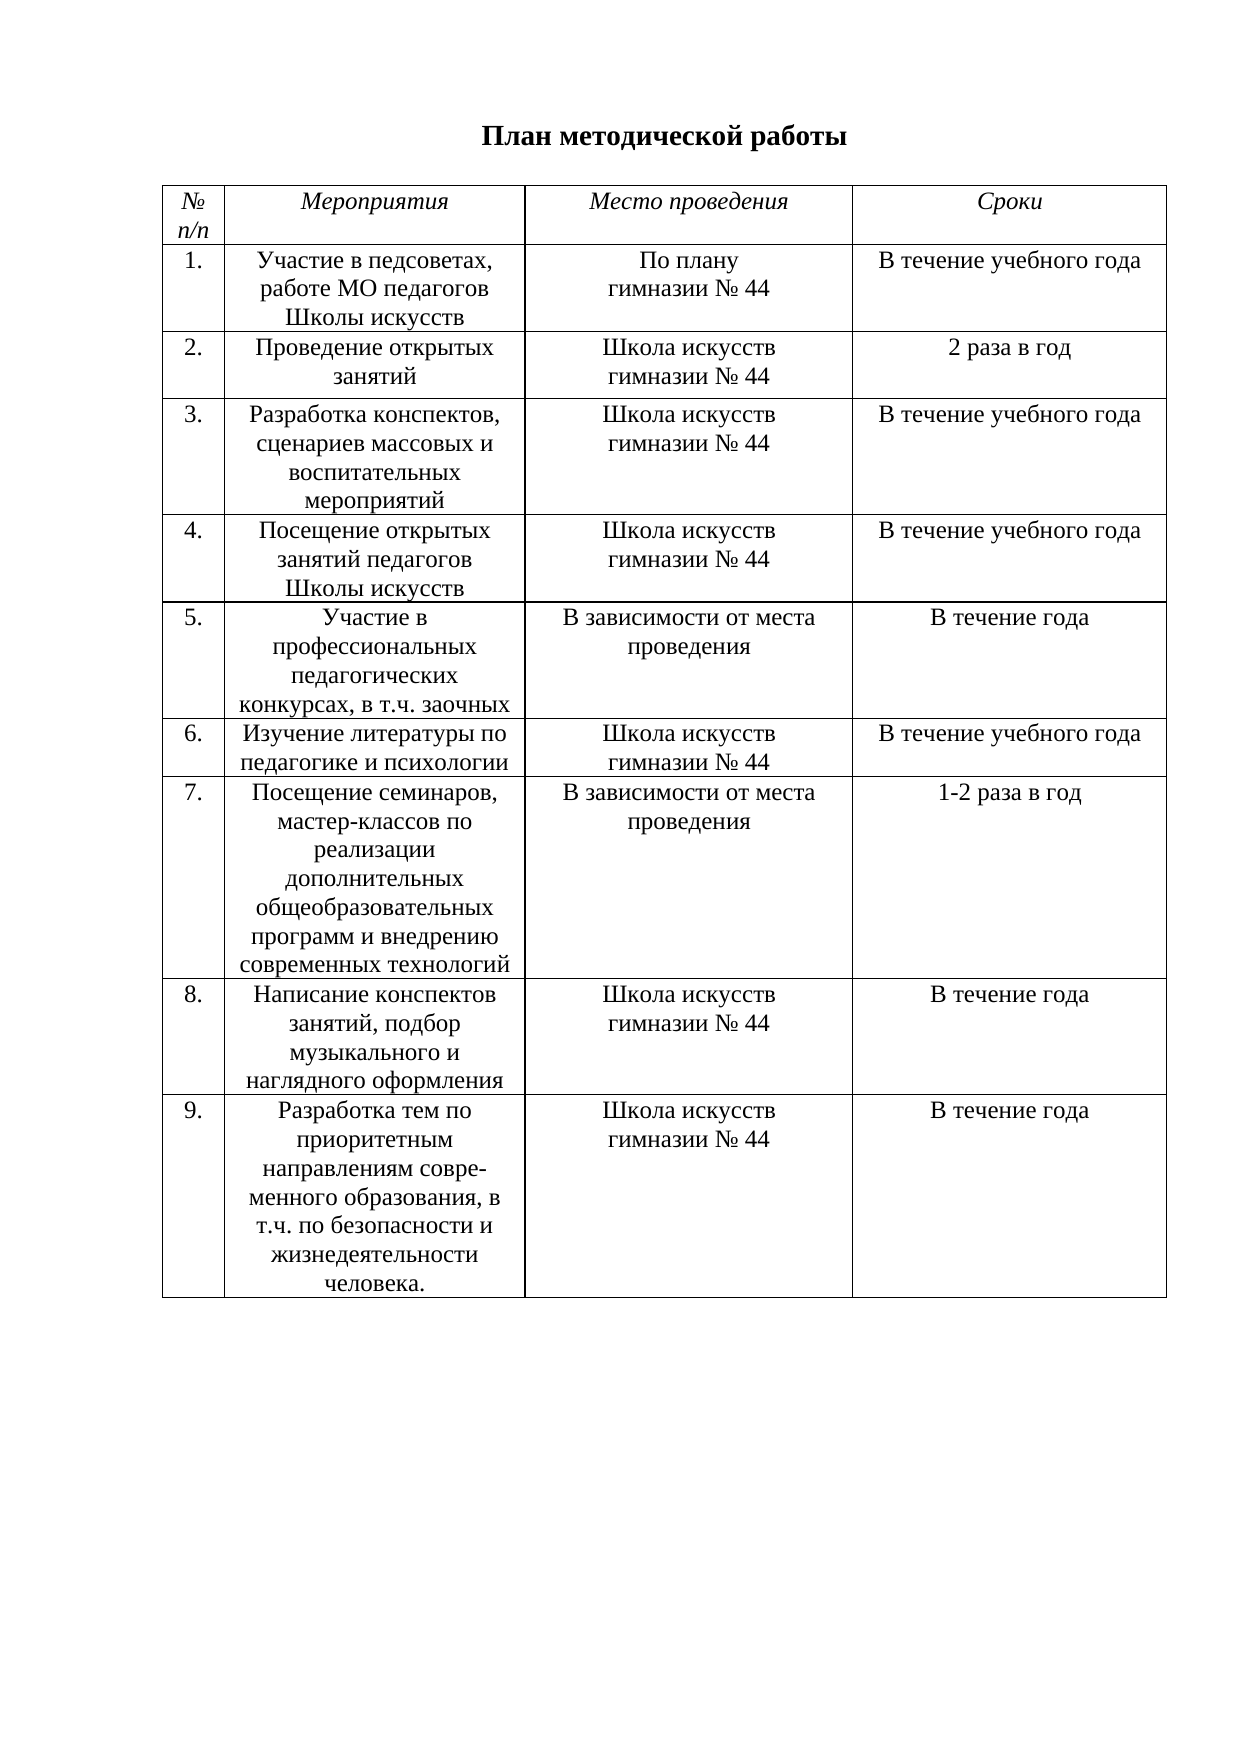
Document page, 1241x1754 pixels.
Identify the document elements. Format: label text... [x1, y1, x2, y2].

table_header Сроки [853, 186, 1166, 244]
table_header Мероприятия [225, 186, 524, 244]
table_cell Изучение литературы по педагогике и психологии [225, 719, 524, 776]
table_cell В течение учебного года [853, 719, 1166, 776]
table_cell 4. [163, 515, 224, 601]
table_cell Разработка конспектов, сценариев массовых и воспитательных мероприятий [225, 399, 524, 514]
table_cell В течение года [853, 1095, 1166, 1297]
table_cell Школа искусств гимназии № 44 [526, 332, 852, 398]
table_cell В зависимости от места проведения [526, 777, 852, 978]
table_cell В течение года [853, 979, 1166, 1094]
table_cell Школа искусств гимназии № 44 [526, 515, 852, 601]
table_cell 2 раза в год [853, 332, 1166, 398]
table_cell Школа искусств гимназии № 44 [526, 719, 852, 776]
table_cell Разработка тем по приоритетным направлениям совре-менного образования, в т.ч. по безопасности и жизнедеятельности человека. [225, 1095, 524, 1297]
table_header Место проведения [526, 186, 852, 244]
table_cell В течение учебного года [853, 515, 1166, 601]
table_cell Посещение семинаров, мастер-классов по реализации дополнительных общеобразовательных программ и внедрению современных технологий [225, 777, 524, 978]
table_cell 9. [163, 1095, 224, 1297]
table_cell В зависимости от места проведения [526, 603, 852, 717]
table_cell В течение учебного года [853, 245, 1166, 331]
table_header № п/п [163, 186, 224, 244]
table_cell По плану гимназии № 44 [526, 245, 852, 331]
table_cell 3. [163, 399, 224, 514]
table_cell 1. [163, 245, 224, 331]
table_cell Участие в профессиональных педагогических конкурсах, в т.ч. заочных [225, 603, 524, 717]
table_cell Участие в педсоветах, работе МО педагогов Школы искусств [225, 245, 524, 331]
table_cell 2. [163, 332, 224, 398]
table_cell В течение учебного года [853, 399, 1166, 514]
table_cell Посещение открытых занятий педагогов Школы искусств [225, 515, 524, 601]
table_cell Проведение открытых занятий [225, 332, 524, 398]
table_cell 1-2 раза в год [853, 777, 1166, 978]
table_cell Школа искусств гимназии № 44 [526, 979, 852, 1094]
table_cell Написание конспектов занятий, подбор музыкального и наглядного оформления [225, 979, 524, 1094]
table_cell 8. [163, 979, 224, 1094]
table_cell Школа искусств гимназии № 44 [526, 399, 852, 514]
table_cell В течение года [853, 603, 1166, 717]
table_cell 6. [163, 719, 224, 776]
table_cell 5. [163, 603, 224, 717]
text План методической работы [177, 118, 1152, 152]
table_cell Школа искусств гимназии № 44 [526, 1095, 852, 1297]
table_cell 7. [163, 777, 224, 978]
